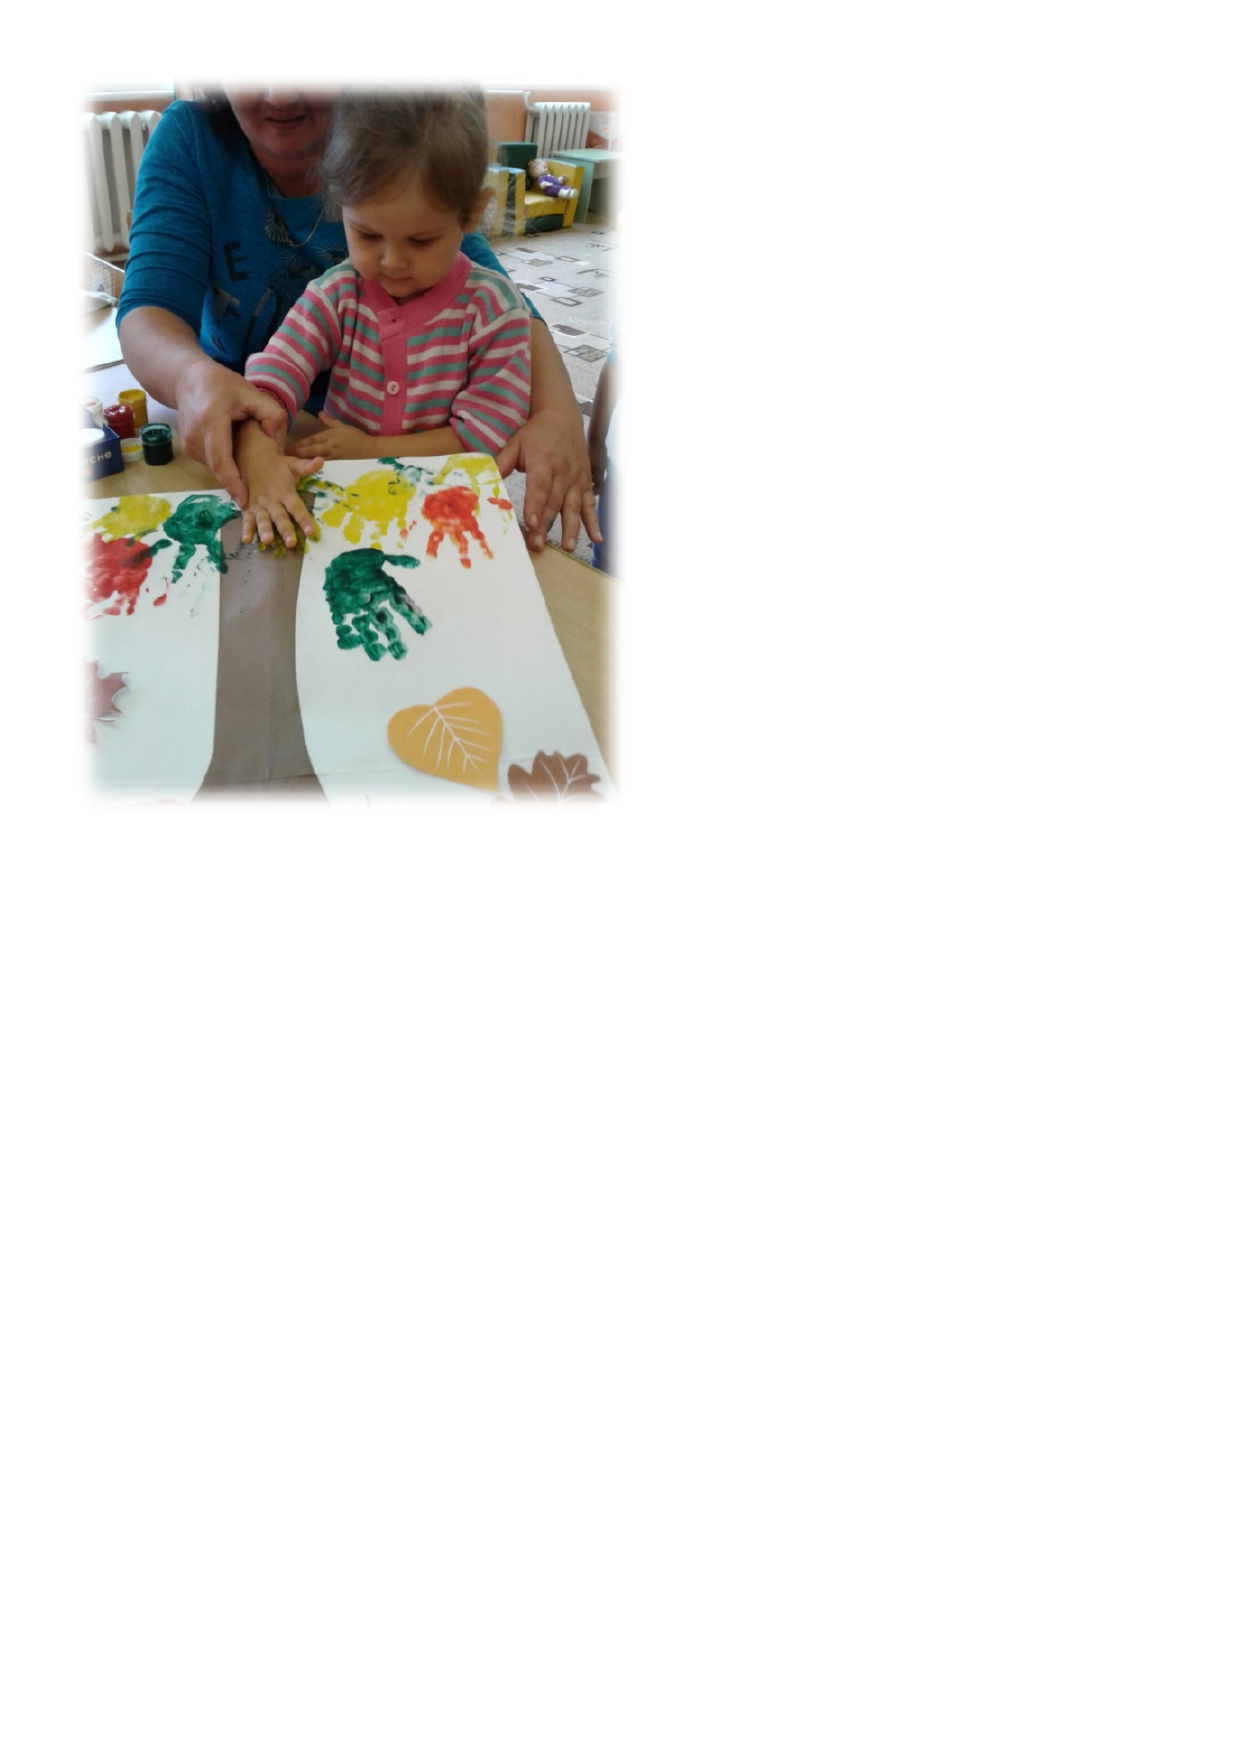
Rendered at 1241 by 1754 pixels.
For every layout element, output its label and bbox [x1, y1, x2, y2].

picture [104, 103, 599, 783]
